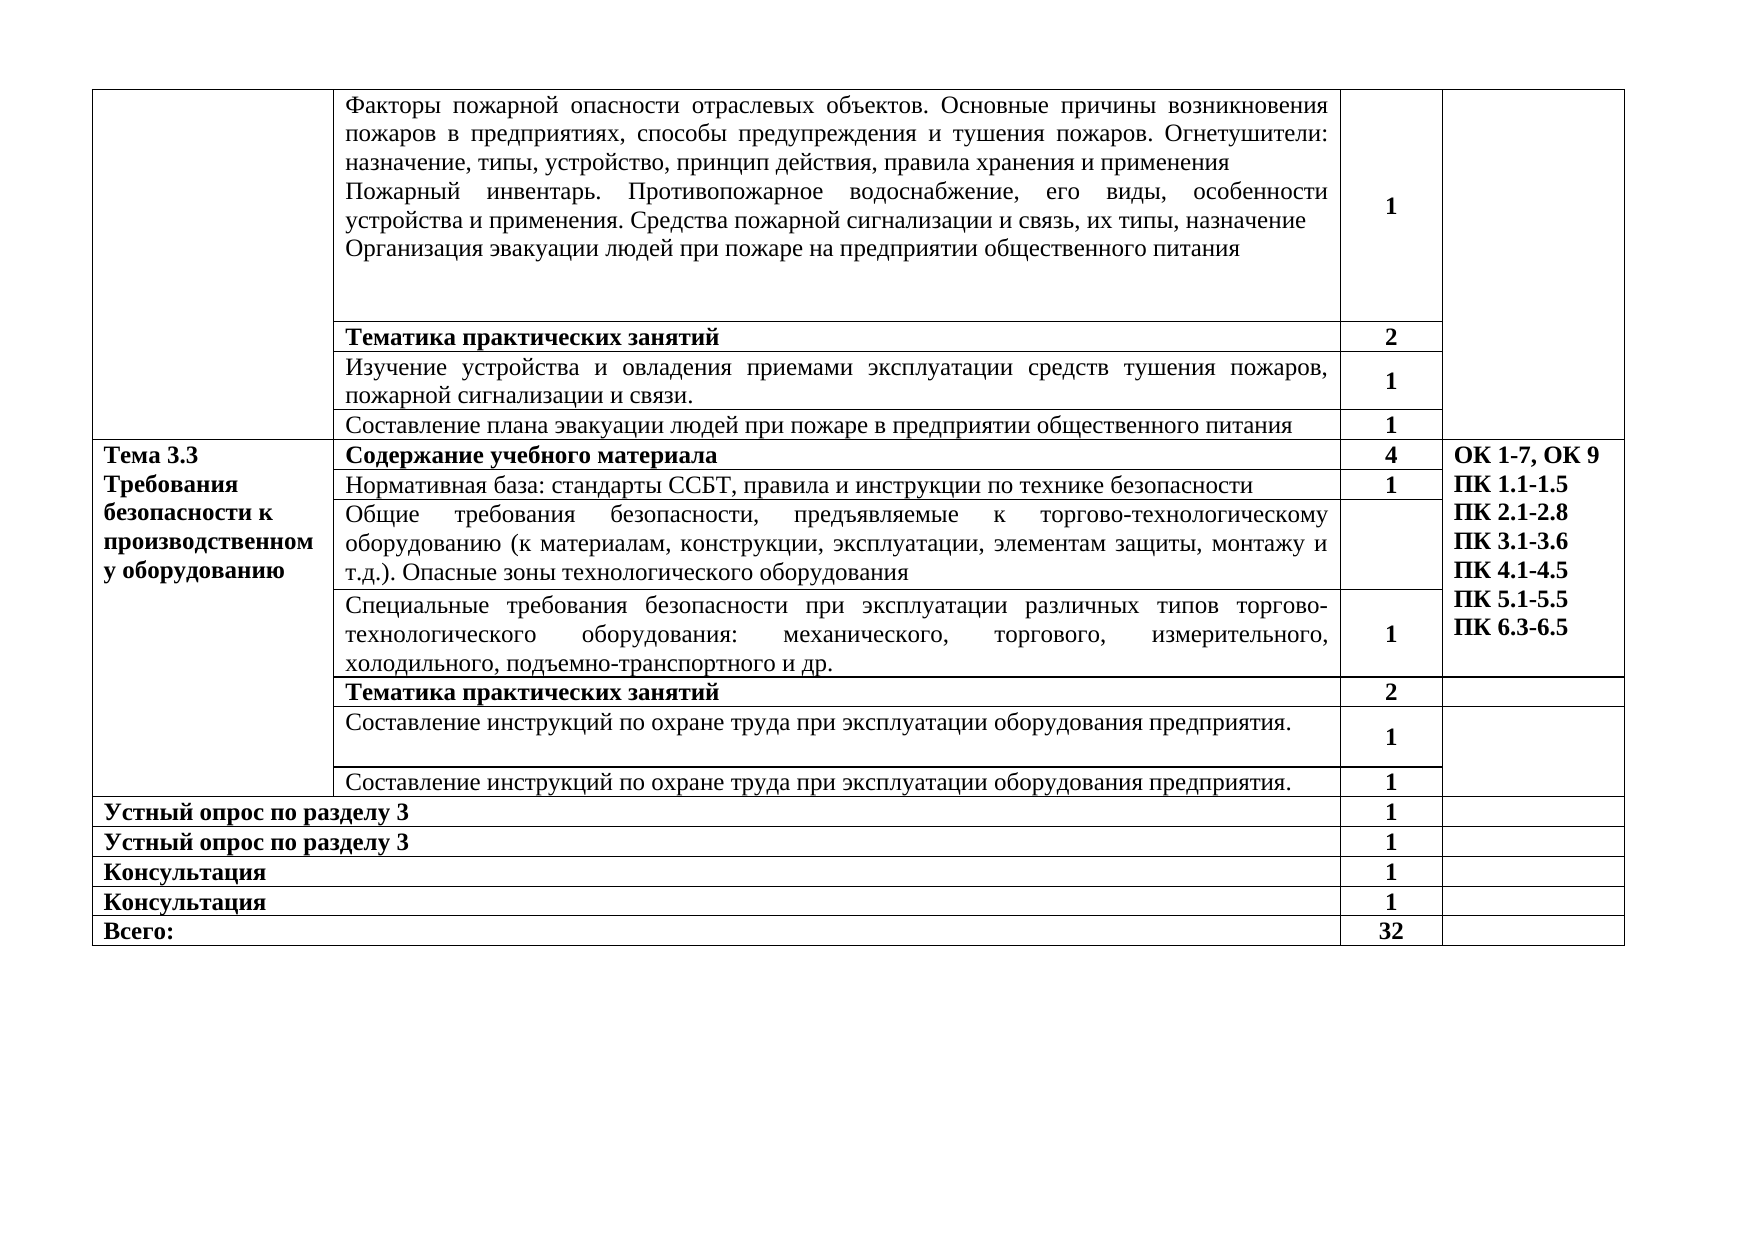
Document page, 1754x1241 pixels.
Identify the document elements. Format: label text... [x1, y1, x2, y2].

table_cell Составление плана эвакуации людей при пожаре в предприятии общественного питания [334, 410, 1340, 439]
table_cell [1443, 887, 1624, 915]
table_cell Тематика практических занятий [334, 322, 1340, 351]
table_cell Составление инструкций по охране труда при эксплуатации оборудования предприятия. [334, 768, 1340, 796]
table_cell 1 [1341, 352, 1442, 409]
table_cell [1443, 707, 1624, 796]
table_cell 1 [1341, 827, 1442, 856]
table_cell 4 [1341, 440, 1442, 469]
table_cell Специальные требования безопасности при эксплуатации различных типов торгово-технологического оборудования: механического, торгового, измерительного, холодильного, подъемно-транспортного и др. [334, 590, 1340, 676]
table_cell 1 [1341, 470, 1442, 498]
table_cell Факторы пожарной опасности отраслевых объектов. Основные причины возникновения пожаров в предприятиях, способы предупреждения и тушения пожаров. Огнетушители: назначение, типы, устройство, принцип действия, правила хранения и применения Пожарный инвентарь. Противопожарное водоснабжение, его виды, особенности устройства и применения. Средства пожарной сигнализации и связь, их типы, назначение Организация эвакуации людей при пожаре на предприятии общественного питания [334, 90, 1340, 321]
table_cell [1443, 827, 1624, 856]
table_cell Изучение устройства и овладения приемами эксплуатации средств тушения пожаров, пожарной сигнализации и связи. [334, 352, 1340, 409]
table_cell Тематика практических занятий [334, 678, 1340, 706]
table_cell Всего: [93, 916, 1340, 945]
table_cell Содержание учебного материала [334, 440, 1340, 469]
table_cell [1443, 857, 1624, 886]
table_cell [1443, 678, 1624, 706]
table_cell Составление инструкций по охране труда при эксплуатации оборудования предприятия. [334, 707, 1340, 766]
table_cell 1 [1341, 768, 1442, 796]
table_cell 1 [1341, 887, 1442, 915]
table_cell 1 [1341, 797, 1442, 826]
table_cell Тема 3.3 Требования безопасности к производственному оборудованию [93, 440, 333, 796]
table_cell 32 [1341, 916, 1442, 945]
table_cell [1341, 500, 1442, 589]
table_cell 1 [1341, 707, 1442, 766]
table_cell Устный опрос по разделу 3 [93, 827, 1340, 856]
table_cell 2 [1341, 322, 1442, 351]
table_cell Общие требования безопасности, предъявляемые к торгово-технологическому оборудованию (к материалам, конструкции, эксплуатации, элементам защиты, монтажу и т.д.). Опасные зоны технологического оборудования [334, 500, 1340, 589]
table_cell ОК 1-7, ОК 9 ПК 1.1-1.5 ПК 2.1-2.8 ПК 3.1-3.6 ПК 4.1-4.5 ПК 5.1-5.5 ПК 6.3-6.5 [1443, 440, 1624, 676]
table_cell Консультация [93, 887, 1340, 915]
table_cell [1443, 916, 1624, 945]
table_cell Устный опрос по разделу 3 [93, 797, 1340, 826]
table_cell 2 [1341, 678, 1442, 706]
table_cell Нормативная база: стандарты ССБТ, правила и инструкции по технике безопасности [334, 470, 1340, 498]
table_cell 1 [1341, 857, 1442, 886]
table_cell 1 [1341, 410, 1442, 439]
table_cell Консультация [93, 857, 1340, 886]
table_cell 1 [1341, 90, 1442, 321]
table_cell [1443, 797, 1624, 826]
table_cell 1 [1341, 590, 1442, 676]
